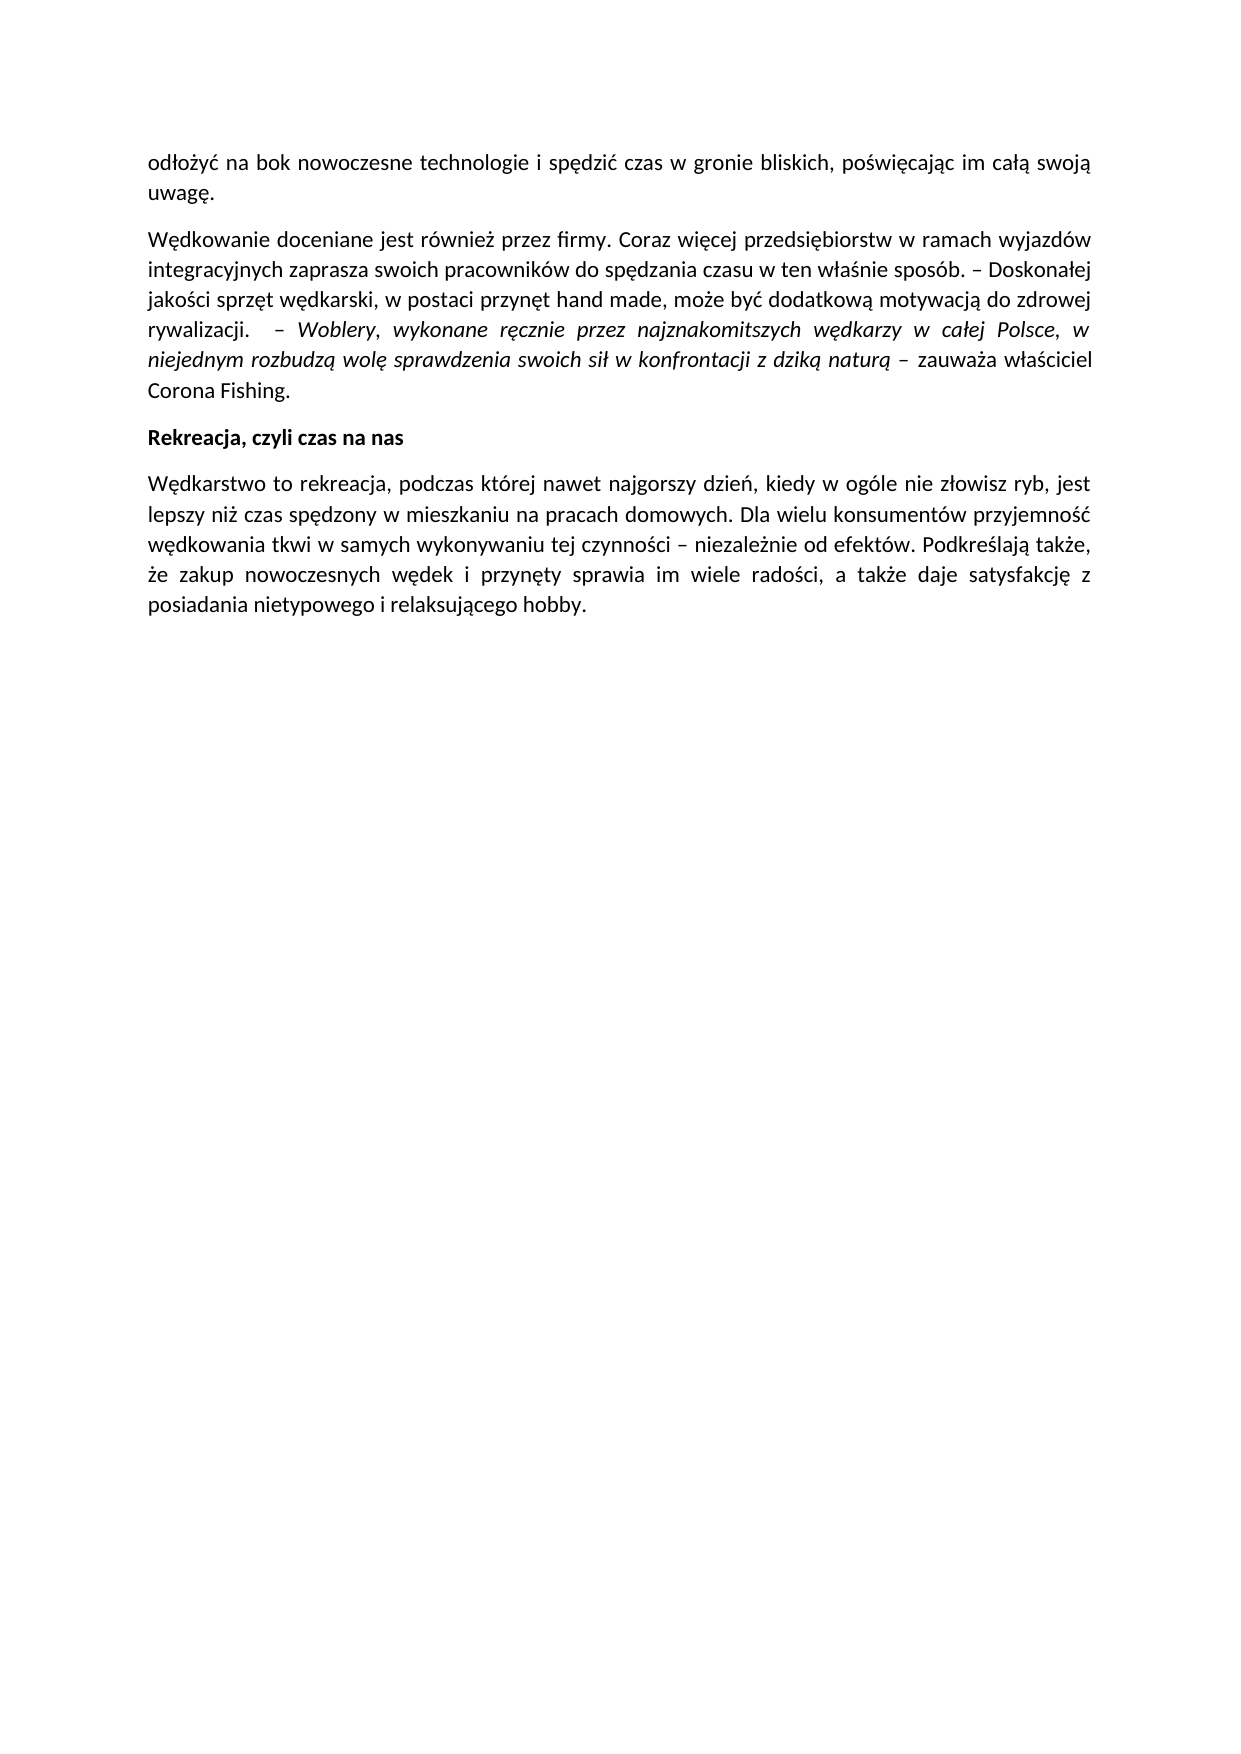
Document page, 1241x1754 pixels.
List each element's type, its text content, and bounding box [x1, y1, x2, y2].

text Wędkarstwo to rekreacja, podczas której nawet najgorszy dzień, kiedy w ogóle nie złowisz ryb, jest lepszy niż czas spędzony w mieszkaniu na pracach domowych. Dla wielu konsumentów przyjemność wędkowania tkwi w samych wykonywaniu tej czynności – niezależnie od efektów. Podkreślają także, że zakup nowoczesnych wędek i przynęty sprawia im wiele radości, a także daje satysfakcję z posiadania nietypowego i relaksującego hobby. [148, 469, 1093, 618]
text Wędkowanie doceniane jest również przez firmy. Coraz więcej przedsiębiorstw w ramach wyjazdów integracyjnych zaprasza swoich pracowników do spędzania czasu w ten właśnie sposób. – Doskonałej jakości sprzęt wędkarski, w postaci przynęt hand made, może być dodatkową motywacją do zdrowej rywalizacji. – Woblery, wykonane ręcznie przez najznakomitszych wędkarzy w całej Polsce, w niejednym rozbudzą wolę sprawdzenia swoich sił w konfrontacji z dziką naturą – zauważa właściciel Corona Fishing. [148, 225, 1093, 404]
text Rekreacja, czyli czas na nas [148, 423, 1093, 451]
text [148, 148, 1093, 206]
